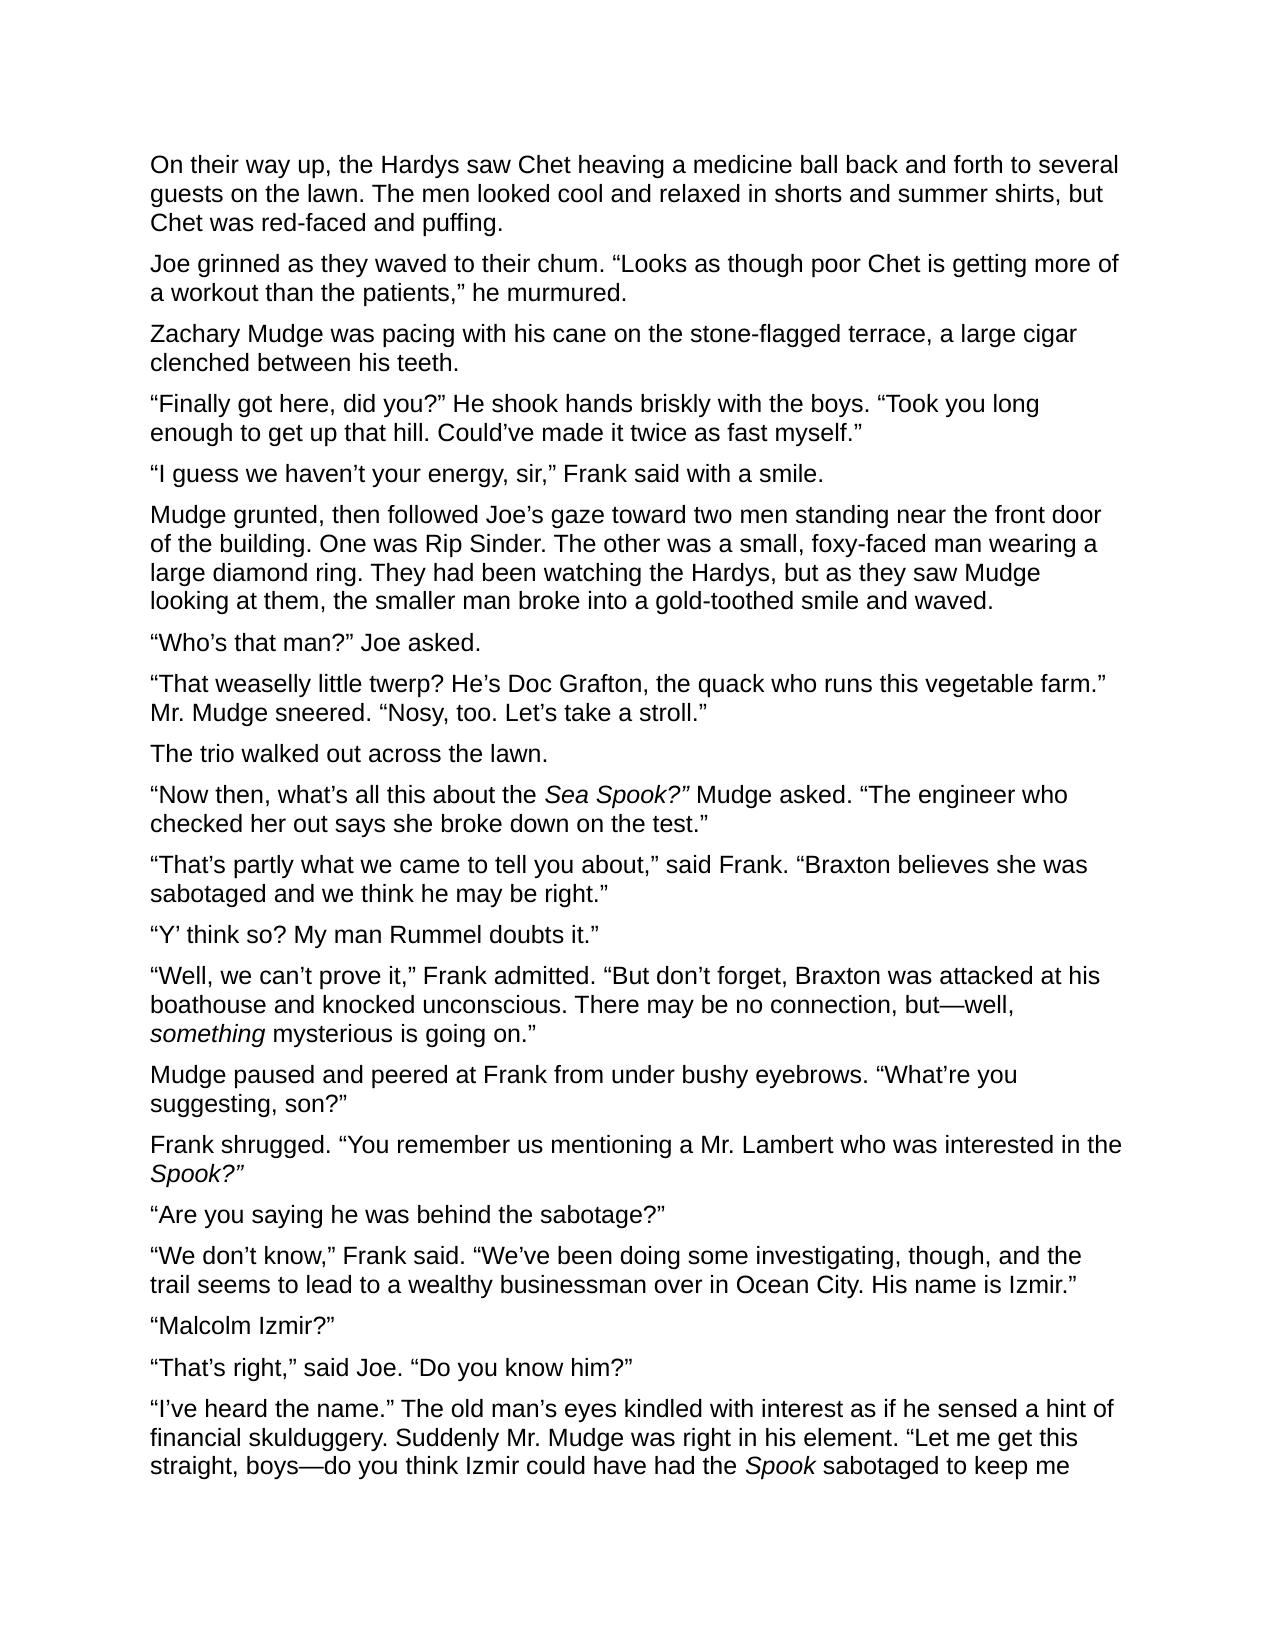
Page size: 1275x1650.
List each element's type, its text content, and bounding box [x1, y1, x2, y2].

text Mudge paused and peered at Frank from under bushy eyebrows. “What’re you suggesting, son?” [150, 1060, 1125, 1117]
text “That’s partly what we came to tell you about,” said Frank. “Braxton believes she was sabotaged and we think he may be right.” [150, 850, 1125, 907]
text Mudge grunted, then followed Joe’s gaze toward two men standing near the front door of the building. One was Rip Sinder. The other was a small, foxy-faced man wearing a large diamond ring. They had been watching the Hardys, but as they saw Mudge looking at them, the smaller man broke into a gold-toothed smile and waved. [150, 500, 1125, 615]
text The trio walked out across the lawn. [150, 739, 1125, 767]
text Frank shrugged. “You remember us mentioning a Mr. Lambert who was interested in the Spook?” [150, 1130, 1125, 1187]
text “Finally got here, did you?” He shook hands briskly with the boys. “Took you long enough to get up that hill. Could’ve made it twice as fast myself.” [150, 389, 1125, 446]
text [150, 1394, 1125, 1480]
text “Now then, what’s all this about the Sea Spook?” Mudge asked. “The engineer who checked her out says she broke down on the test.” [150, 780, 1125, 837]
text Zachary Mudge was pacing with his cane on the stone-flagged terrace, a large cigar clenched between his teeth. [150, 319, 1125, 376]
text “I guess we haven’t your energy, sir,” Frank said with a smile. [150, 459, 1125, 487]
text “Well, we can’t prove it,” Frank admitted. “But don’t forget, Braxton was attacked at his boathouse and knocked unconscious. There may be no connection, but—well, something mysterious is going on.” [150, 961, 1125, 1047]
text “That weaselly little twerp? He’s Doc Grafton, the quack who runs this vegetable farm.” Mr. Mudge sneered. “Nosy, too. Let’s take a stroll.” [150, 669, 1125, 726]
text On their way up, the Hardys saw Chet heaving a medicine ball back and forth to several guests on the lawn. The men looked cool and relaxed in shorts and summer shirts, but Chet was red-faced and puffing. [150, 150, 1125, 236]
text “Malcolm Izmir?” [150, 1311, 1125, 1340]
text Joe grinned as they waved to their chum. “Looks as though poor Chet is getting more of a workout than the patients,” he murmured. [150, 249, 1125, 306]
text “That’s right,” said Joe. “Do you know him?” [150, 1352, 1125, 1381]
text “We don’t know,” Frank said. “We’ve been doing some investigating, though, and the trail seems to lead to a wealthy businessman over in Ocean City. His name is Izmir.” [150, 1241, 1125, 1299]
text “Y’ think so? My man Rummel doubts it.” [150, 920, 1125, 949]
text “Who’s that man?” Joe asked. [150, 627, 1125, 656]
text “Are you saying he was behind the sabotage?” [150, 1200, 1125, 1229]
